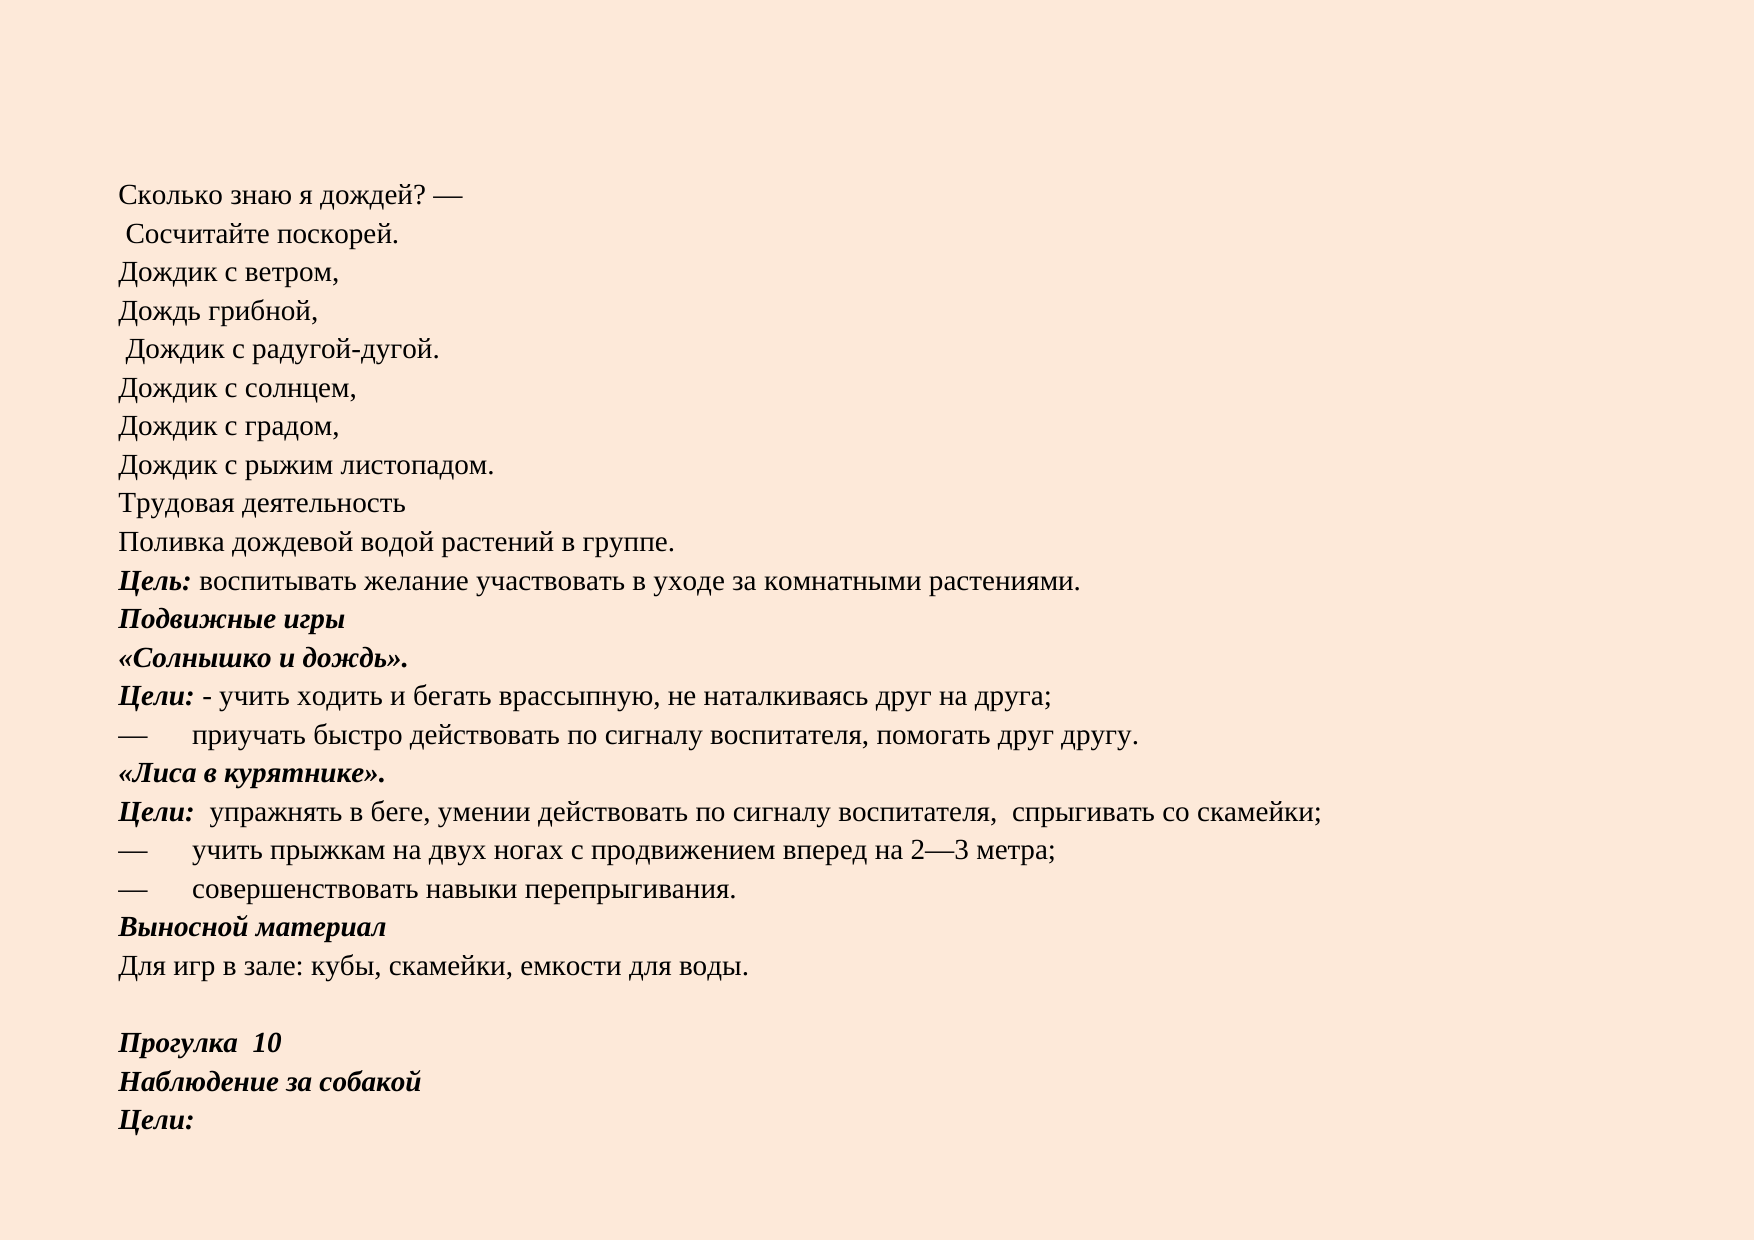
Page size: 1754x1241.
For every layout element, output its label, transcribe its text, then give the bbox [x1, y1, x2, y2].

text Наблюдение за собакой [118, 1064, 1636, 1097]
text Дождик с ветром, [118, 254, 1636, 288]
text Сколько знаю я дождей? — [118, 177, 1636, 211]
text «Солнышко и дождь». [118, 640, 1636, 673]
text Трудовая деятельность [118, 486, 1636, 519]
text Дождик с градом, [118, 408, 1636, 442]
text Цели: упражнять в беге, умении действовать по сигналу воспитателя, спрыгивать со скамейки; [118, 794, 1636, 827]
text Дождик с рыжим листопадом. [118, 447, 1636, 481]
text Подвижные игры [118, 601, 1636, 635]
text Дождь грибной, [118, 293, 1636, 326]
text Дождик с радугой-дугой. [118, 331, 1636, 365]
text Для игр в зале: кубы, скамейки, емкости для воды. [118, 948, 1636, 982]
text Цели: [118, 1102, 1636, 1136]
text Поливка дождевой водой растений в группе. [118, 524, 1636, 558]
text Цели: - учить ходить и бегать врассыпную, не наталкиваясь друг на друга; [118, 678, 1636, 712]
text Дождик с солнцем, [118, 370, 1636, 403]
text — учить прыжкам на двух ногах с продвижением вперед на 2—3 метра; [118, 832, 1636, 866]
text — приучать быстро действовать по сигналу воспитателя, помогать друг другу. [118, 717, 1636, 750]
text Цель: воспитывать желание участвовать в уходе за комнатными растениями. [118, 563, 1636, 596]
text Прогулка 10 [118, 1025, 1636, 1059]
text Выносной материал [118, 909, 1636, 943]
text «Лиса в курятнике». [118, 755, 1636, 789]
text Сосчитайте поскорей. [118, 216, 1636, 249]
text — совершенствовать навыки перепрыгивания. [118, 871, 1636, 904]
